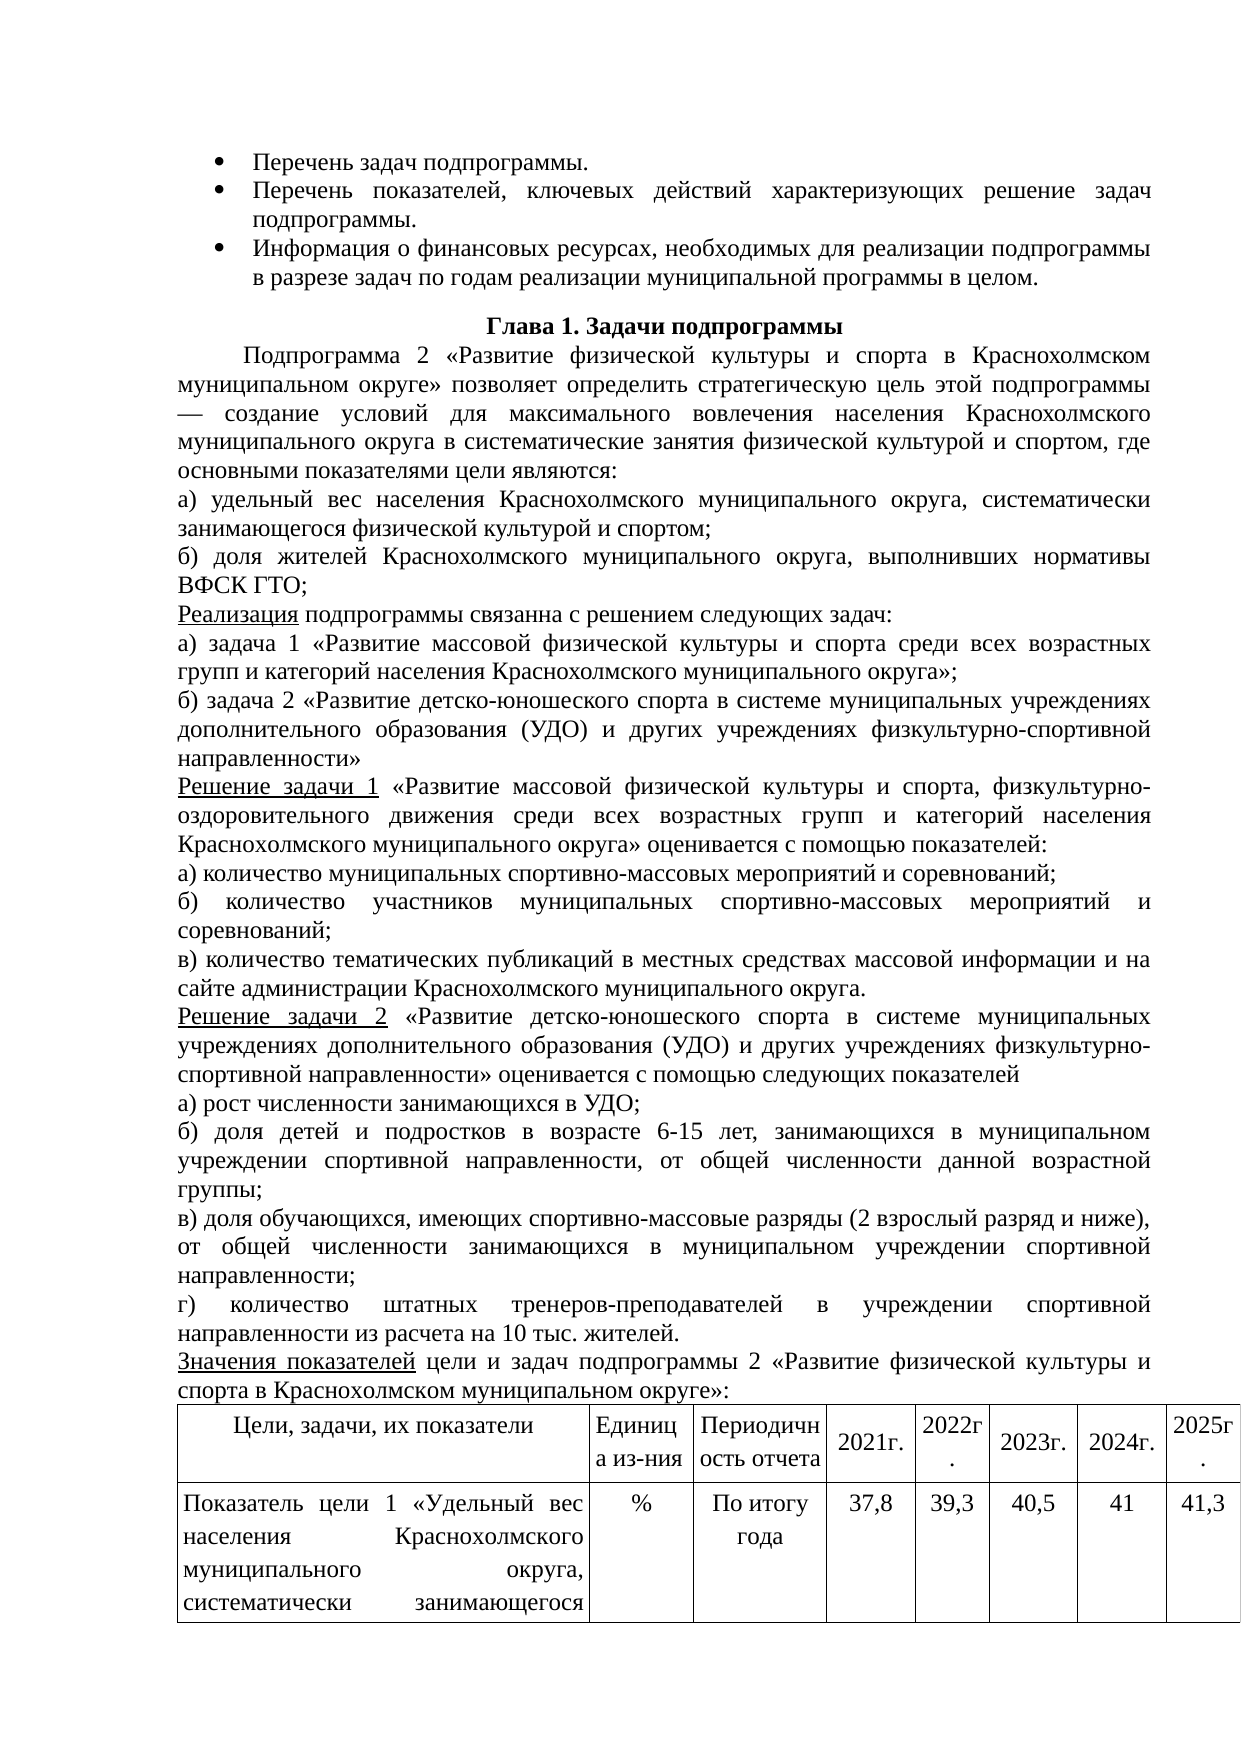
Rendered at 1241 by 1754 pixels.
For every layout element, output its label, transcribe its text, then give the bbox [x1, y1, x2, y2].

text б) доля жителей Краснохолмского муниципального округа, выполнивших нормативы ВФСК ГТО; [177, 541, 1152, 599]
text Реализация подпрограммы связанна с решением следующих задач: [177, 599, 1152, 628]
text б) количество участников муниципальных спортивно-массовых мероприятий и соревнований; [177, 886, 1152, 944]
table_cell 41,3 [1167, 1483, 1240, 1622]
list Информация о финансовых ресурсах, необходимых для реализации подпрограммы в разрезе задач по годам реализации муниципальной программы в целом. [215, 233, 1152, 291]
table_header 2021г. [827, 1405, 915, 1482]
table_cell % [590, 1483, 693, 1622]
table_header 2024г. [1078, 1405, 1166, 1482]
table_header 2023г. [990, 1405, 1077, 1482]
text а) рост численности занимающихся в УДО; [177, 1088, 1152, 1116]
table_header 2025г. [1167, 1405, 1240, 1482]
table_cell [178, 1483, 589, 1622]
text б) доля детей и подростков в возрасте 6-15 лет, занимающихся в муниципальном учреждении спортивной направленности, от общей численности данной возрастной группы; [177, 1116, 1152, 1203]
text а) количество муниципальных спортивно-массовых мероприятий и соревнований; [177, 858, 1152, 886]
table_cell 37,8 [827, 1483, 915, 1622]
table_header Единица из-ния [590, 1405, 693, 1482]
text в) доля обучающихся, имеющих спортивно-массовые разряды (2 взрослый разряд и ниже), от общей численности занимающихся в муниципальном учреждении спортивной направленности; [177, 1203, 1152, 1289]
table_header Цели, задачи, их показатели [178, 1405, 589, 1482]
table_cell 40,5 [990, 1483, 1077, 1622]
table_cell 39,3 [916, 1483, 989, 1622]
text Значения показателей цели и задач подпрограммы 2 «Развитие физической культуры и спорта в Краснохолмском муниципальном округе»: [177, 1346, 1152, 1404]
text г) количество штатных тренеров-преподавателей в учреждении спортивной направленности из расчета на 10 тыс. жителей. [177, 1289, 1152, 1346]
list Перечень показателей, ключевых действий характеризующих решение задач подпрограммы. [215, 176, 1152, 233]
text а) удельный вес населения Краснохолмского муниципального округа, систематически занимающегося физической культурой и спортом; [177, 484, 1152, 541]
text Решение задачи 2 «Развитие детско-юношеского спорта в системе муниципальных учреждениях дополнительного образования (УДО) и других учреждениях физкультурно-спортивной направленности» оценивается с помощью следующих показателей [177, 1001, 1152, 1088]
text Глава 1. Задачи подпрограммы [177, 311, 1152, 340]
table_header 2022г. [916, 1405, 989, 1482]
text в) количество тематических публикаций в местных средствах массовой информации и на сайте администрации Краснохолмского муниципального округа. [177, 944, 1152, 1001]
text а) задача 1 «Развитие массовой физической культуры и спорта среди всех возрастных групп и категорий населения Краснохолмского муниципального округа»; [177, 628, 1152, 685]
table_header Периодичность отчета [694, 1405, 826, 1482]
text Решение задачи 1 «Развитие массовой физической культуры и спорта, физкультурно-оздоровительного движения среди всех возрастных групп и категорий населения Краснохолмского муниципального округа» оценивается с помощью показателей: [177, 771, 1152, 858]
text б) задача 2 «Развитие детско-юношеского спорта в системе муниципальных учреждениях дополнительного образования (УДО) и других учреждениях физкультурно-спортивной направленности» [177, 685, 1152, 771]
table_cell По итогу года [694, 1483, 826, 1622]
list Перечень задач подпрограммы. [215, 147, 1152, 176]
text Подпрограмма 2 «Развитие физической культуры и спорта в Краснохолмском муниципальном округе» позволяет определить стратегическую цель этой подпрограммы — создание условий для максимального вовлечения населения Краснохолмского муниципального округа в систематические занятия физической культурой и спортом, где основными показателями цели являются: [177, 340, 1152, 484]
table_cell 41 [1078, 1483, 1166, 1622]
